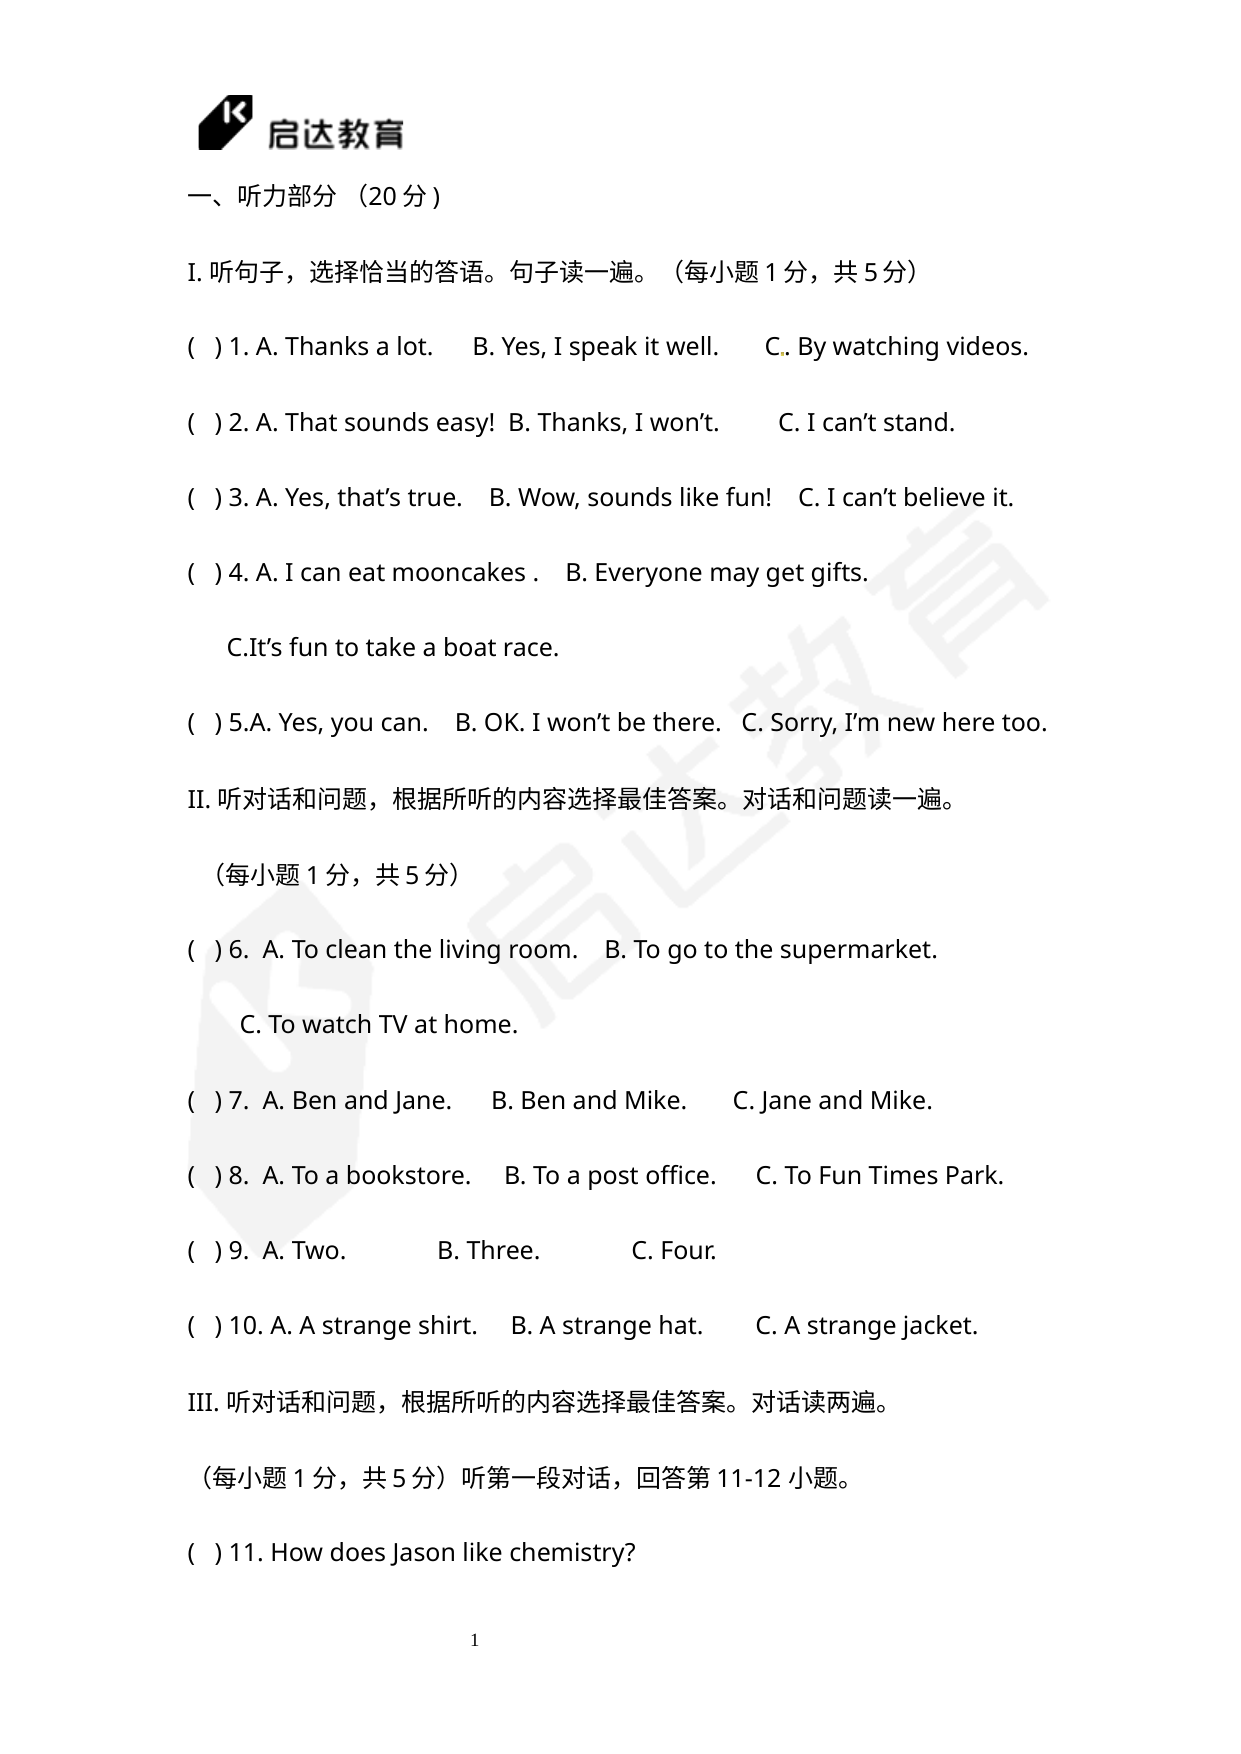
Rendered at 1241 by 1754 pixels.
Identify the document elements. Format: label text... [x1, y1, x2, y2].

text ( ) 8. A. To a bookstore. B. To a post office. C. To Fun Times Park. [187, 1142, 1053, 1207]
text C.It’s fun to take a boat race. [187, 614, 1053, 679]
text I. 听句子，选择恰当的答语。句子读一遍。（每小题1分，共5分） [187, 238, 1053, 303]
text ( ) 9. A. Two. B. Three. C. Four. [187, 1217, 1053, 1282]
text ( ) 3. A. Yes, that’s true. B. Wow, sounds like fun! C. I can’t believe it. [187, 464, 1053, 529]
text ( ) 2. A. That sounds easy! B. Thanks, I won’t. C. I can’t stand. [187, 389, 1053, 454]
text ( ) 7. A. Ben and Jane. B. Ben and Mike. C. Jane and Mike. [187, 1067, 1053, 1132]
text ( ) 11. How does Jason like chemistry? [187, 1519, 1053, 1584]
text ( ) 10. A. A strange shirt. B. A strange hat. C. A strange jacket. [187, 1293, 1053, 1358]
text ( ) 5.A. Yes, you can. B. OK. I won’t be there. C. Sorry, I’m new here too. [187, 690, 1053, 755]
picture [198, 95, 404, 150]
text III. 听对话和问题，根据所听的内容选择最佳答案。对话读两遍。 [187, 1368, 1053, 1433]
text ( ) 4. A. I can eat mooncakes . B. Everyone may get gifts. [187, 539, 1053, 604]
text （每小题1分，共5分） [187, 841, 1053, 906]
text ( ) 6. A. To clean the living room. B. To go to the supermarket. [187, 917, 1053, 982]
text II. 听对话和问题，根据所听的内容选择最佳答案。对话和问题读一遍。 [187, 765, 1053, 830]
text （每小题1分，共5分）听第一段对话，回答第11-12 小题。 [187, 1444, 1053, 1509]
text 一、听力部分 （20分 ) [187, 162, 1053, 227]
text ( ) 1. A. Thanks a lot. B. Yes, I speak it well. C. By watching videos. [187, 314, 1053, 379]
text C. To watch TV at home. [187, 992, 1053, 1057]
